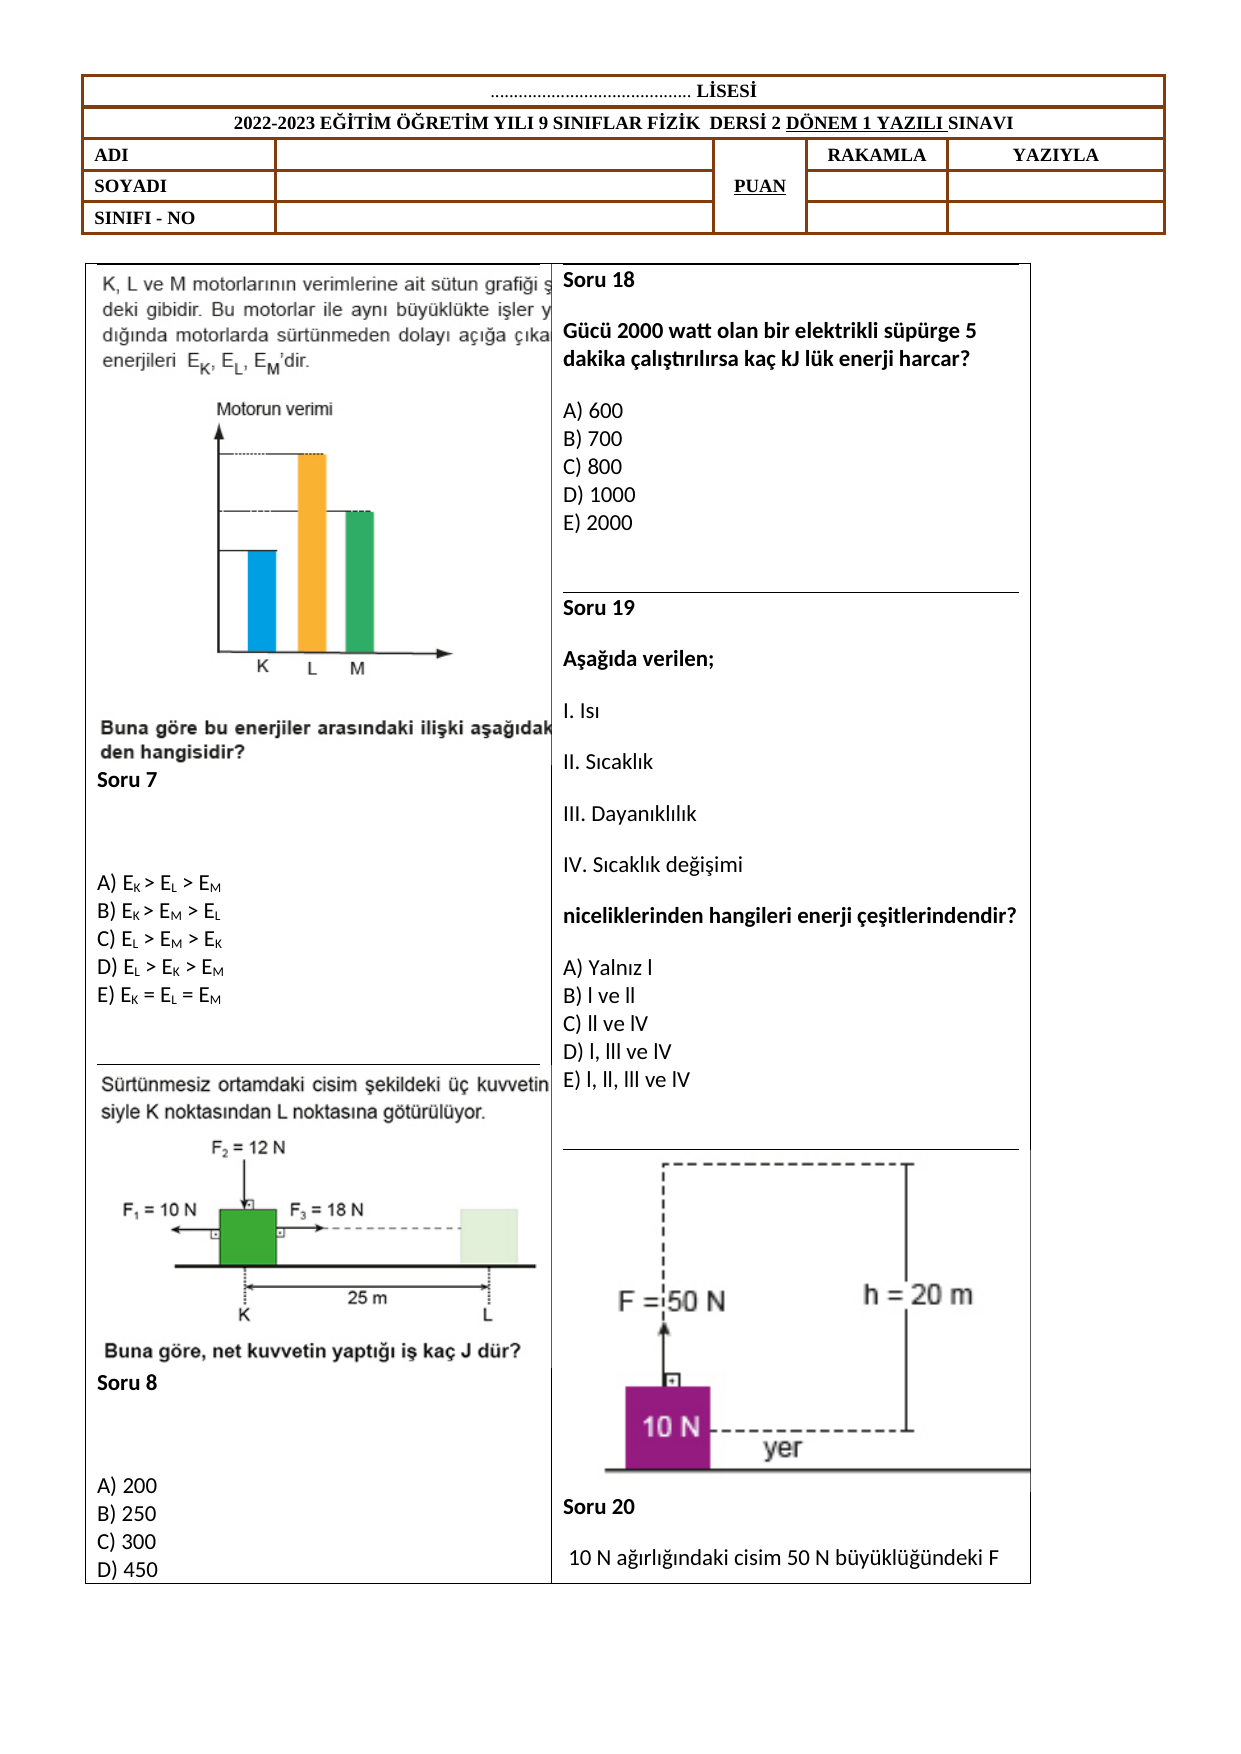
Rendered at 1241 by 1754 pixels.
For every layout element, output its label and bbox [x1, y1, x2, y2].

table_header [86, 264, 551, 1583]
picture [96, 264, 552, 765]
picture [96, 1065, 552, 1368]
table_header [552, 264, 1030, 1583]
picture [562, 1150, 1031, 1492]
